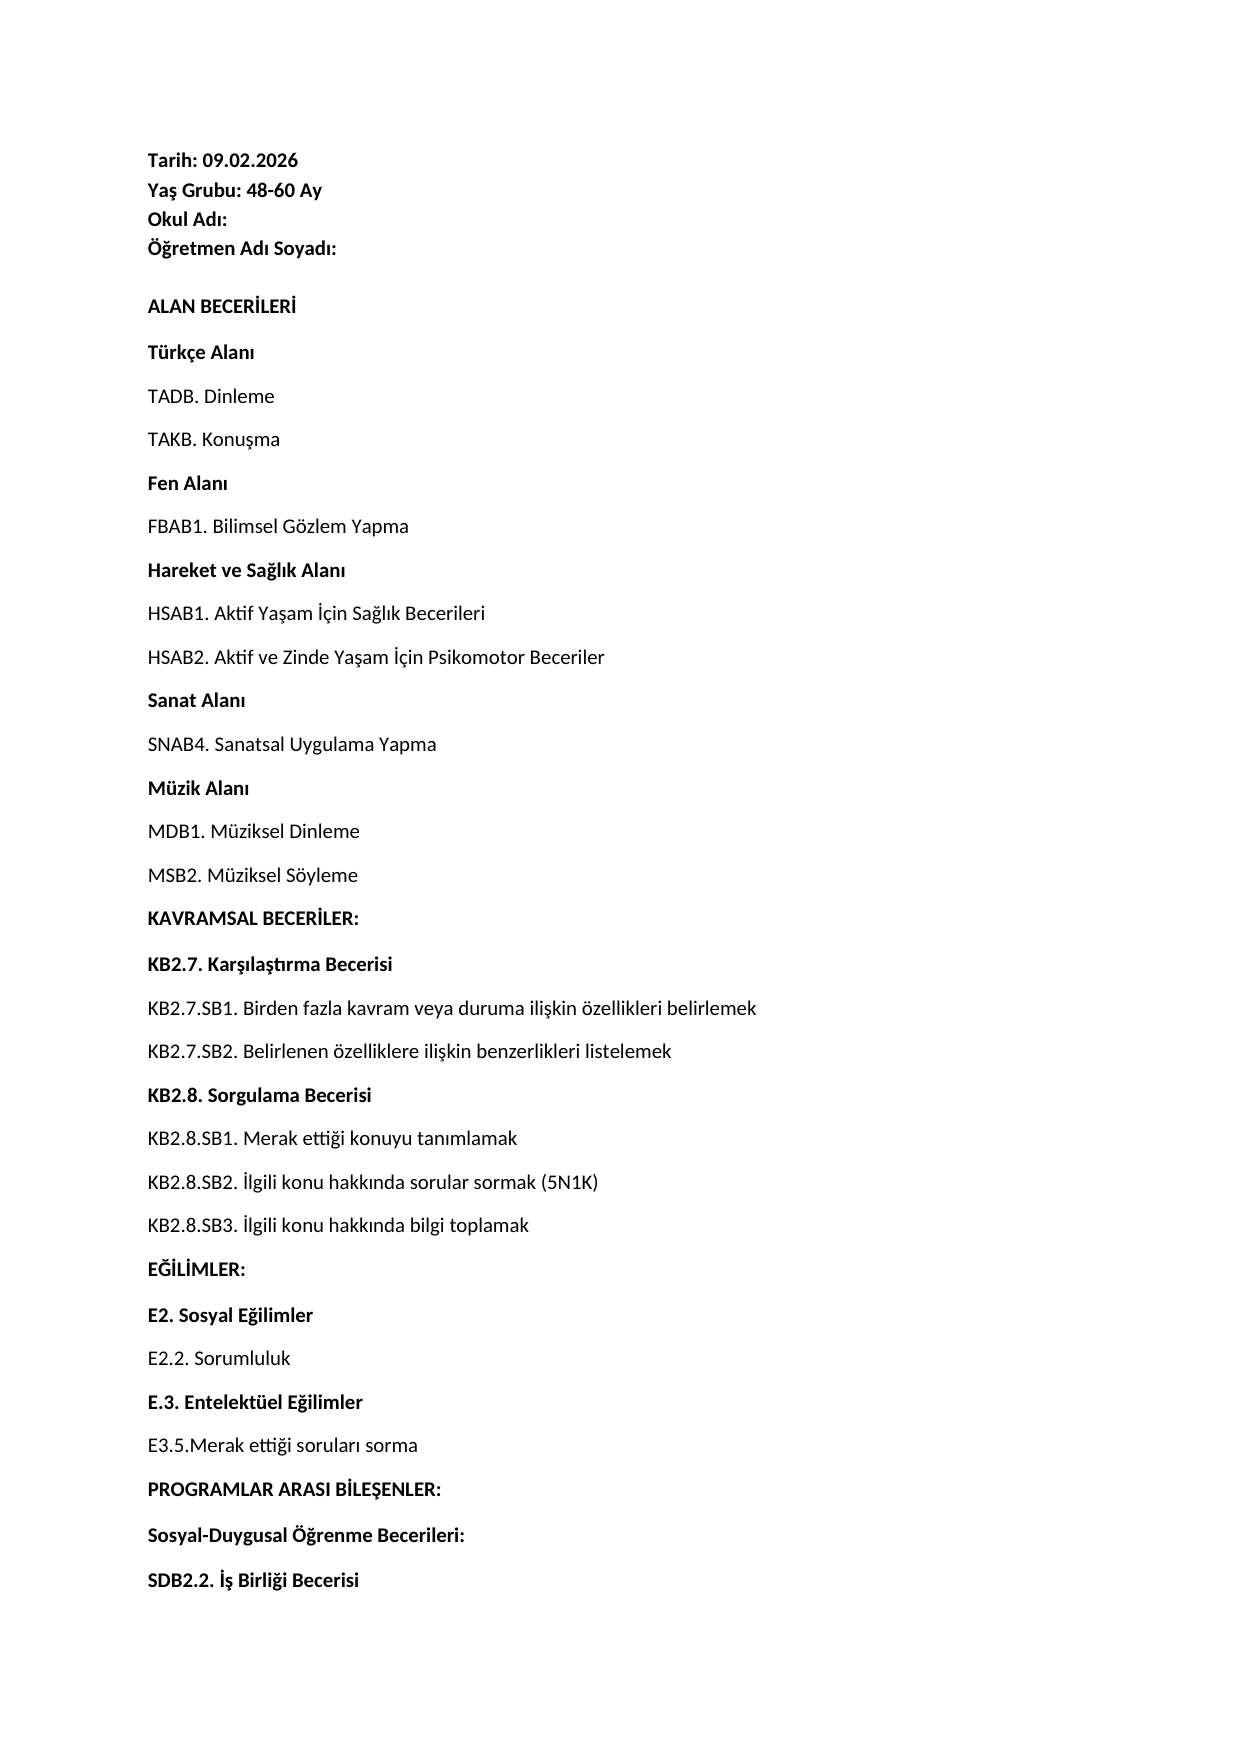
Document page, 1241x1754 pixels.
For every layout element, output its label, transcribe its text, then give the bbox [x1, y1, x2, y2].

text PROGRAMLAR ARASI BİLEŞENLER: [148, 1476, 1093, 1501]
text MDB1. Müziksel Dinleme [148, 818, 1093, 844]
text E2.2. Sorumluluk [148, 1345, 1093, 1371]
text Müzik Alanı [148, 775, 1093, 800]
text TADB. Dinleme [148, 383, 1093, 408]
text Türkçe Alanı [148, 339, 1093, 365]
text Sanat Alanı [148, 688, 1093, 713]
text MSB2. Müziksel Söyleme [148, 862, 1093, 887]
text E.3. Entelektüel Eğilimler [148, 1389, 1093, 1414]
text Sosyal-Duygusal Öğrenme Becerileri: [148, 1522, 1093, 1547]
text KB2.7.SB1. Birden fazla kavram veya duruma ilişkin özellikleri belirlemek [148, 995, 1093, 1020]
text Okul Adı: [148, 206, 1093, 231]
text ALAN BECERİLERİ [148, 293, 1093, 319]
text SNAB4. Sanatsal Uygulama Yapma [148, 731, 1093, 757]
text SDB2.2. İş Birliği Becerisi [148, 1568, 1093, 1593]
text KB2.8. Sorgulama Becerisi [148, 1082, 1093, 1107]
text EĞİLİMLER: [148, 1256, 1093, 1281]
text KAVRAMSAL BECERİLER: [148, 905, 1093, 931]
text Hareket ve Sağlık Alanı [148, 557, 1093, 582]
text HSAB2. Aktif ve Zinde Yaşam İçin Psikomotor Beceriler [148, 644, 1093, 669]
text FBAB1. Bilimsel Gözlem Yapma [148, 513, 1093, 539]
text HSAB1. Aktif Yaşam İçin Sağlık Becerileri [148, 601, 1093, 626]
text Fen Alanı [148, 470, 1093, 495]
text KB2.8.SB2. İlgili konu hakkında sorular sormak (5N1K) [148, 1169, 1093, 1194]
text KB2.8.SB1. Merak ettiği konuyu tanımlamak [148, 1125, 1093, 1151]
text E2. Sosyal Eğilimler [148, 1302, 1093, 1327]
text TAKB. Konuşma [148, 426, 1093, 452]
text KB2.7. Karşılaştırma Becerisi [148, 951, 1093, 977]
text KB2.8.SB3. İlgili konu hakkında bilgi toplamak [148, 1212, 1093, 1238]
text Tarih: 09.02.2026 [148, 148, 1093, 173]
text KB2.7.SB2. Belirlenen özelliklere ilişkin benzerlikleri listelemek [148, 1038, 1093, 1064]
text Öğretmen Adı Soyadı: [148, 235, 1093, 261]
text Yaş Grubu: 48-60 Ay [148, 177, 1093, 202]
text E3.5.Merak ettiği soruları sorma [148, 1432, 1093, 1458]
